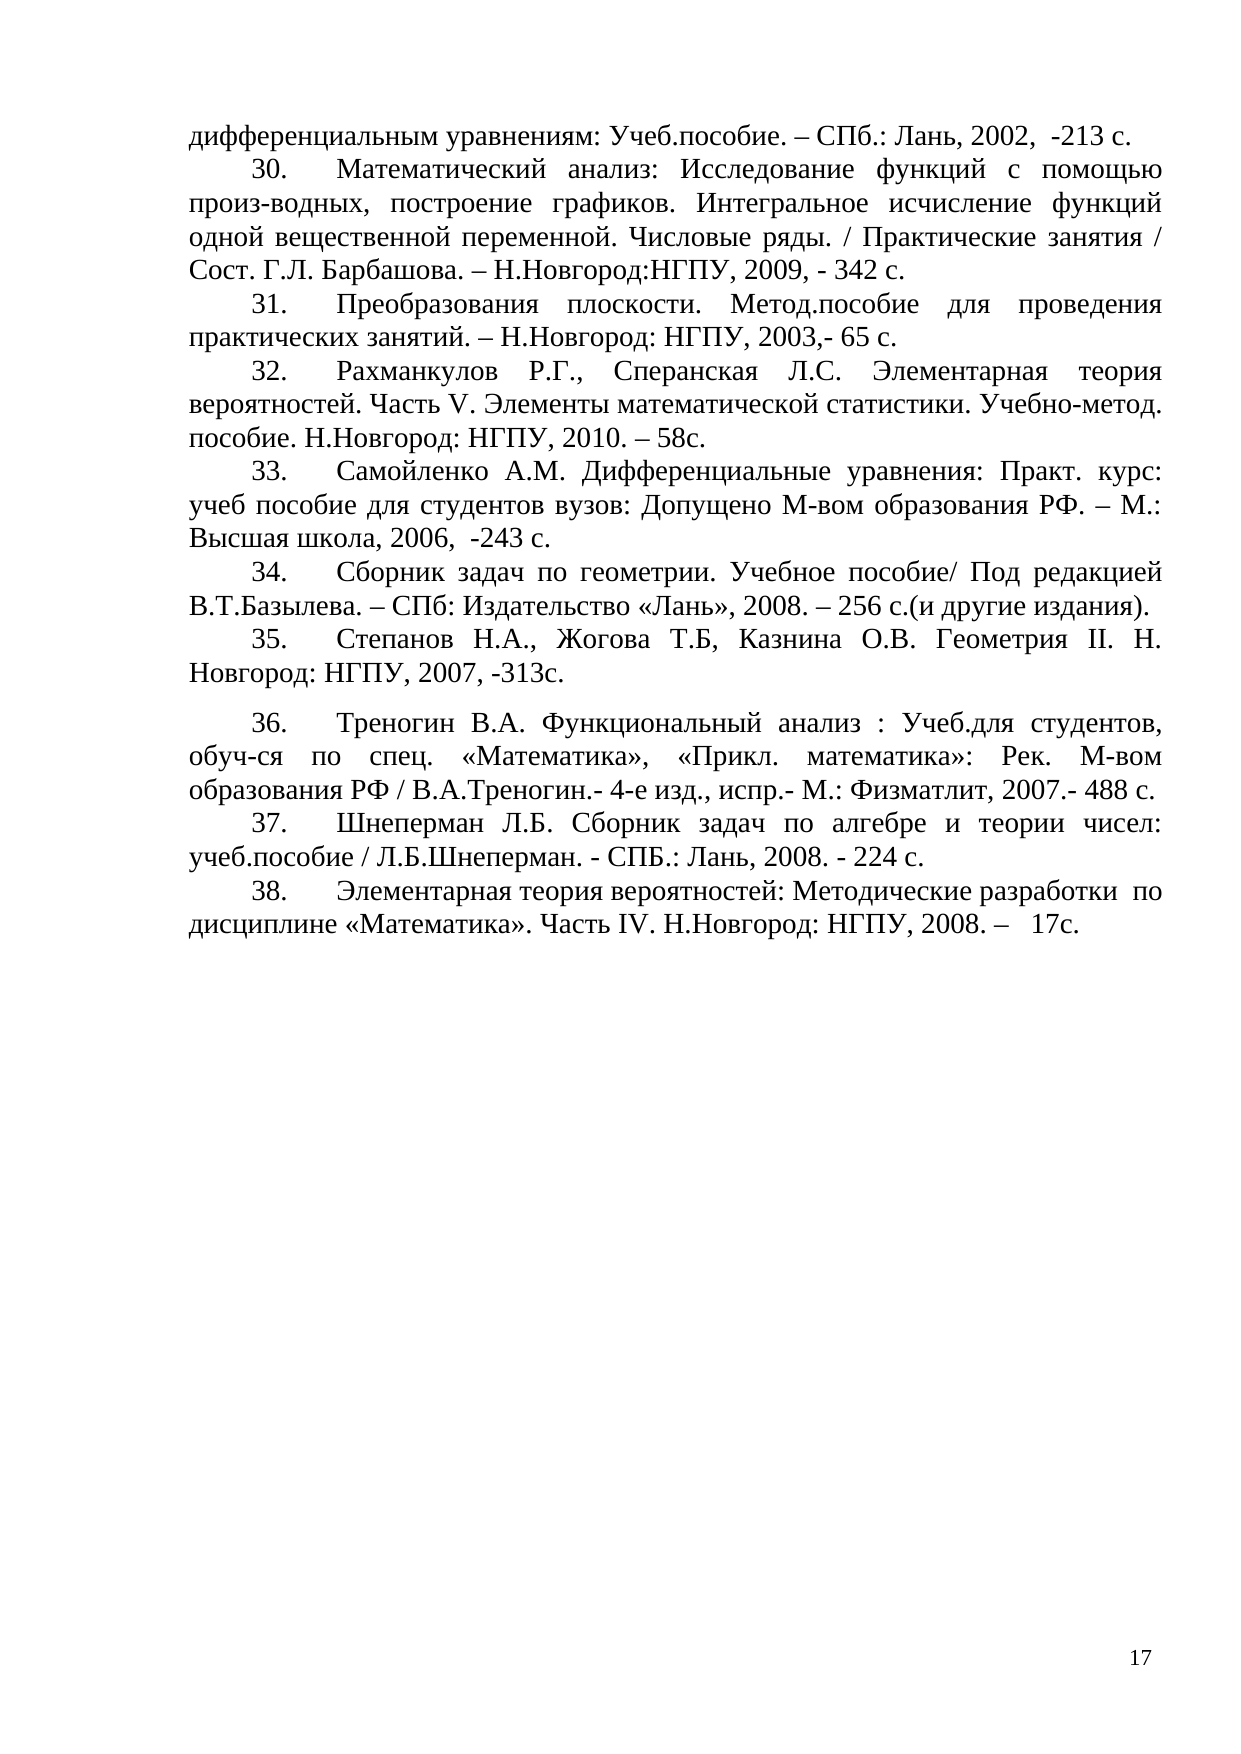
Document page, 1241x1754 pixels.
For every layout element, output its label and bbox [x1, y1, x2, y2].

table_cell [166, 118, 1163, 1004]
